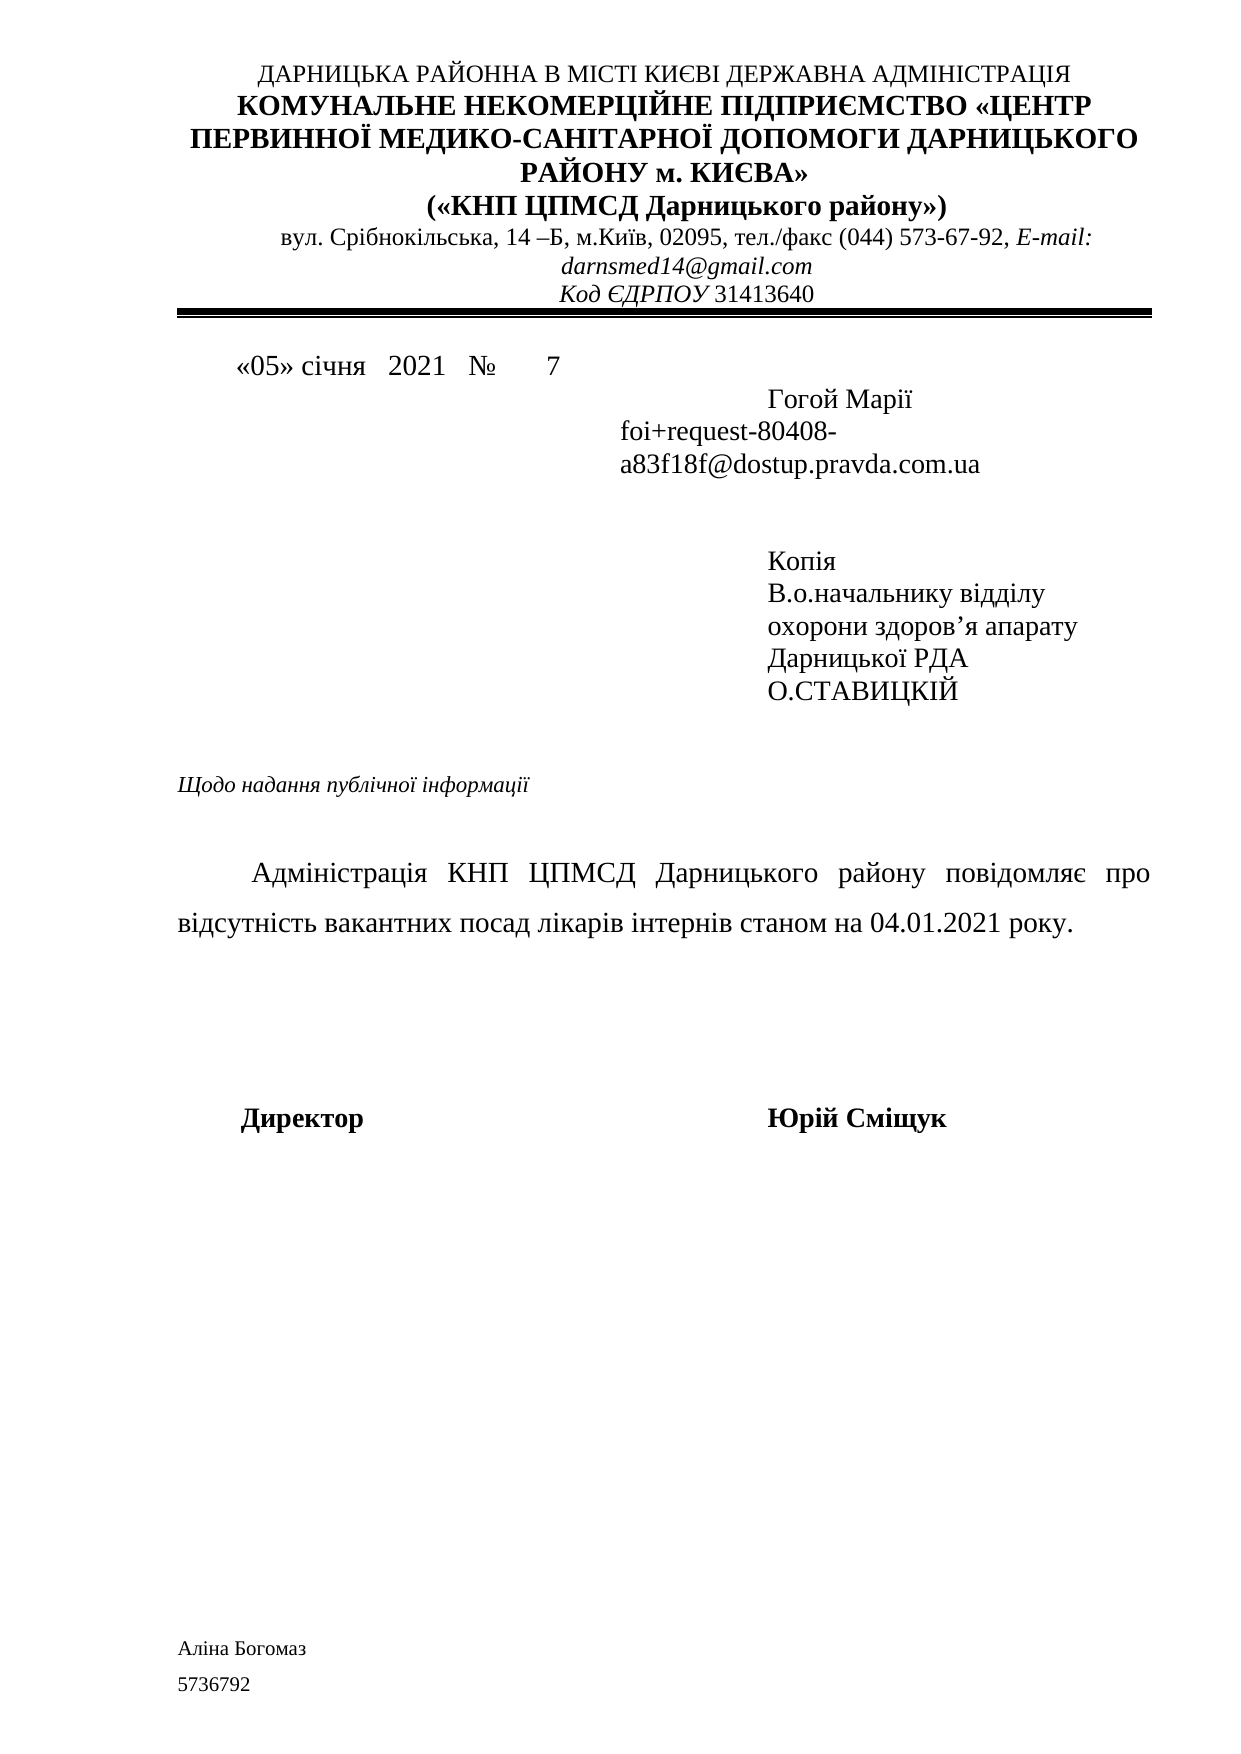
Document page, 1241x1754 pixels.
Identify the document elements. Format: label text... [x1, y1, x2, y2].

text Щодо надання публічної інформації [177, 771, 1152, 797]
text foi+request-80408- a83f18f@dostup.pravda.com.ua [620, 414, 1152, 479]
text КОМУНАЛЬНЕ НЕКОМЕРЦІЙНЕ ПІДПРИЄМСТВО «ЦЕНТР ПЕРВИННОЇ МЕДИКО-САНІТАРНОЇ ДОПОМОГИ ДАРНИЦЬКОГО РАЙОНУ м. КИЄВА» [177, 88, 1152, 188]
text 5736792 [177, 1672, 1152, 1696]
text Копія [693, 544, 1152, 576]
text Код ЄДРПОУ 31413640 [222, 279, 1152, 308]
text Адміністрація КНП ЦПМСД Дарницького району повідомляє про відсутність вакантних посад лікарів інтернів станом на 04.01.2021 року. [177, 855, 1152, 939]
text («КНП ЦПМСД Дарницького району») [222, 188, 1152, 222]
text Директор Юрій Сміщук [177, 1101, 1152, 1134]
text ДАРНИЦЬКА РАЙОННА В МІСТІ КИЄВІ ДЕРЖАВНА АДМІНІСТРАЦІЯ [177, 59, 1152, 88]
text В.о.начальнику відділу [693, 576, 1152, 609]
text Дарницької РДА [177, 641, 1152, 673]
text Гогой Марії [177, 382, 1152, 414]
text О.СТАВИЦКІЙ [177, 673, 1152, 706]
text вул. Срібнокільська, 14 –Б, м.Київ, 02095, тел./факс (044) 573-67-92, E-mail: darnsmed14@gmail.com [222, 222, 1152, 279]
text охорони здоров’я апарату [177, 609, 1152, 641]
text Аліна Богомаз [177, 1636, 1152, 1660]
text «05» січня 2021 № 7 [177, 348, 1152, 382]
